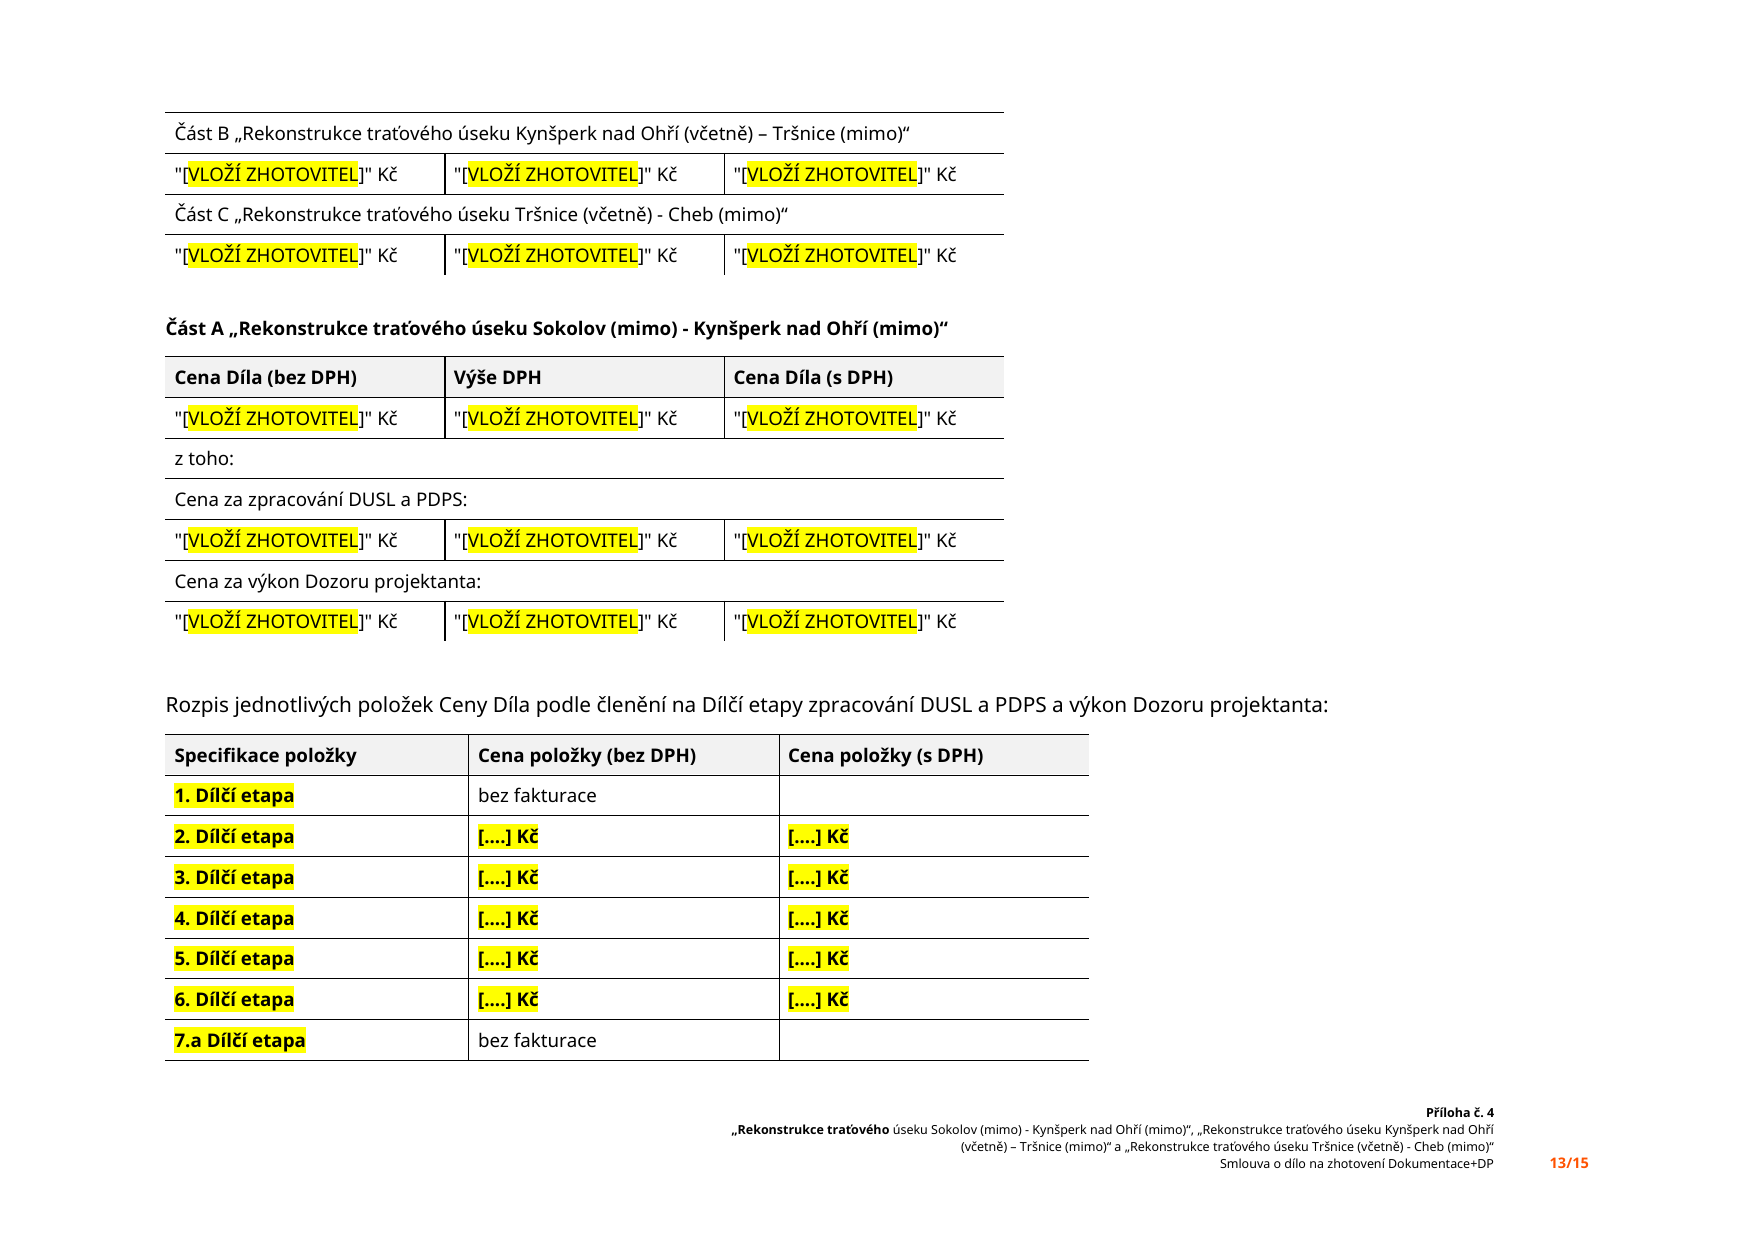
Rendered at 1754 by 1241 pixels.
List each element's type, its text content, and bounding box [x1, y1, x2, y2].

table_header Cena Díla (bez DPH) [165, 357, 444, 397]
table_cell "[VLOŽÍ ZHOTOVITEL]" Kč [165, 154, 444, 194]
table_cell Část C „Rekonstrukce traťového úseku Tršnice (včetně) - Cheb (mimo)“ [165, 195, 1004, 234]
table_header Cena položky (bez DPH) [469, 735, 779, 774]
table_cell [....] Kč [780, 898, 1089, 937]
table_cell Cena za zpracování DUSL a PDPS: [165, 479, 1004, 519]
table_cell [....] Kč [469, 816, 779, 856]
table_cell 3. Dílčí etapa [165, 857, 468, 897]
table_cell [....] Kč [780, 979, 1089, 1019]
table_cell "[VLOŽÍ ZHOTOVITEL]" Kč [165, 398, 444, 438]
table_header Specifikace položky [165, 735, 468, 774]
table_cell "[VLOŽÍ ZHOTOVITEL]" Kč [446, 520, 724, 560]
list Část A „Rekonstrukce traťového úseku Sokolov (mimo) - Kynšperk nad Ohří (mimo)“ [165, 316, 1588, 341]
table_cell bez fakturace [469, 1020, 779, 1060]
table_cell 4. Dílčí etapa [165, 898, 468, 937]
table_cell z toho: [165, 439, 1004, 478]
table_cell [....] Kč [780, 816, 1089, 856]
table_cell "[VLOŽÍ ZHOTOVITEL]" Kč [725, 235, 1004, 275]
table_cell Cena za výkon Dozoru projektanta: [165, 561, 1004, 601]
table_cell [780, 776, 1089, 815]
table_cell [....] Kč [469, 979, 779, 1019]
table_cell [....] Kč [469, 939, 779, 978]
table_cell "[VLOŽÍ ZHOTOVITEL]" Kč [165, 602, 444, 641]
table_cell "[VLOŽÍ ZHOTOVITEL]" Kč [446, 154, 724, 194]
table_cell "[VLOŽÍ ZHOTOVITEL]" Kč [725, 520, 1004, 560]
table_cell Část B „Rekonstrukce traťového úseku Kynšperk nad Ohří (včetně) – Tršnice (mimo)“ [165, 113, 1004, 153]
table_cell 5. Dílčí etapa [165, 939, 468, 978]
table_cell 1. Dílčí etapa [165, 776, 468, 815]
table_cell [780, 1020, 1089, 1060]
table_cell [....] Kč [780, 857, 1089, 897]
table_cell 2. Dílčí etapa [165, 816, 468, 856]
table_cell "[VLOŽÍ ZHOTOVITEL]" Kč [446, 235, 724, 275]
table_cell "[VLOŽÍ ZHOTOVITEL]" Kč [165, 235, 444, 275]
table_cell "[VLOŽÍ ZHOTOVITEL]" Kč [725, 154, 1004, 194]
table_cell 6. Dílčí etapa [165, 979, 468, 1019]
table_header Cena Díla (s DPH) [725, 357, 1004, 397]
table_cell 7.a Dílčí etapa [165, 1020, 468, 1060]
text Rozpis jednotlivých položek Ceny Díla podle členění na Dílčí etapy zpracování DUSL a PDPS a výkon Dozoru projektanta: [165, 690, 1588, 718]
table_cell [....] Kč [469, 898, 779, 937]
table_cell bez fakturace [469, 776, 779, 815]
table_cell "[VLOŽÍ ZHOTOVITEL]" Kč [725, 602, 1004, 641]
table_header Výše DPH [446, 357, 724, 397]
table_cell "[VLOŽÍ ZHOTOVITEL]" Kč [446, 398, 724, 438]
table_header Cena položky (s DPH) [780, 735, 1089, 774]
table_cell [....] Kč [780, 939, 1089, 978]
table_cell "[VLOŽÍ ZHOTOVITEL]" Kč [725, 398, 1004, 438]
table_cell "[VLOŽÍ ZHOTOVITEL]" Kč [165, 520, 444, 560]
table_cell "[VLOŽÍ ZHOTOVITEL]" Kč [446, 602, 724, 641]
table_cell [....] Kč [469, 857, 779, 897]
